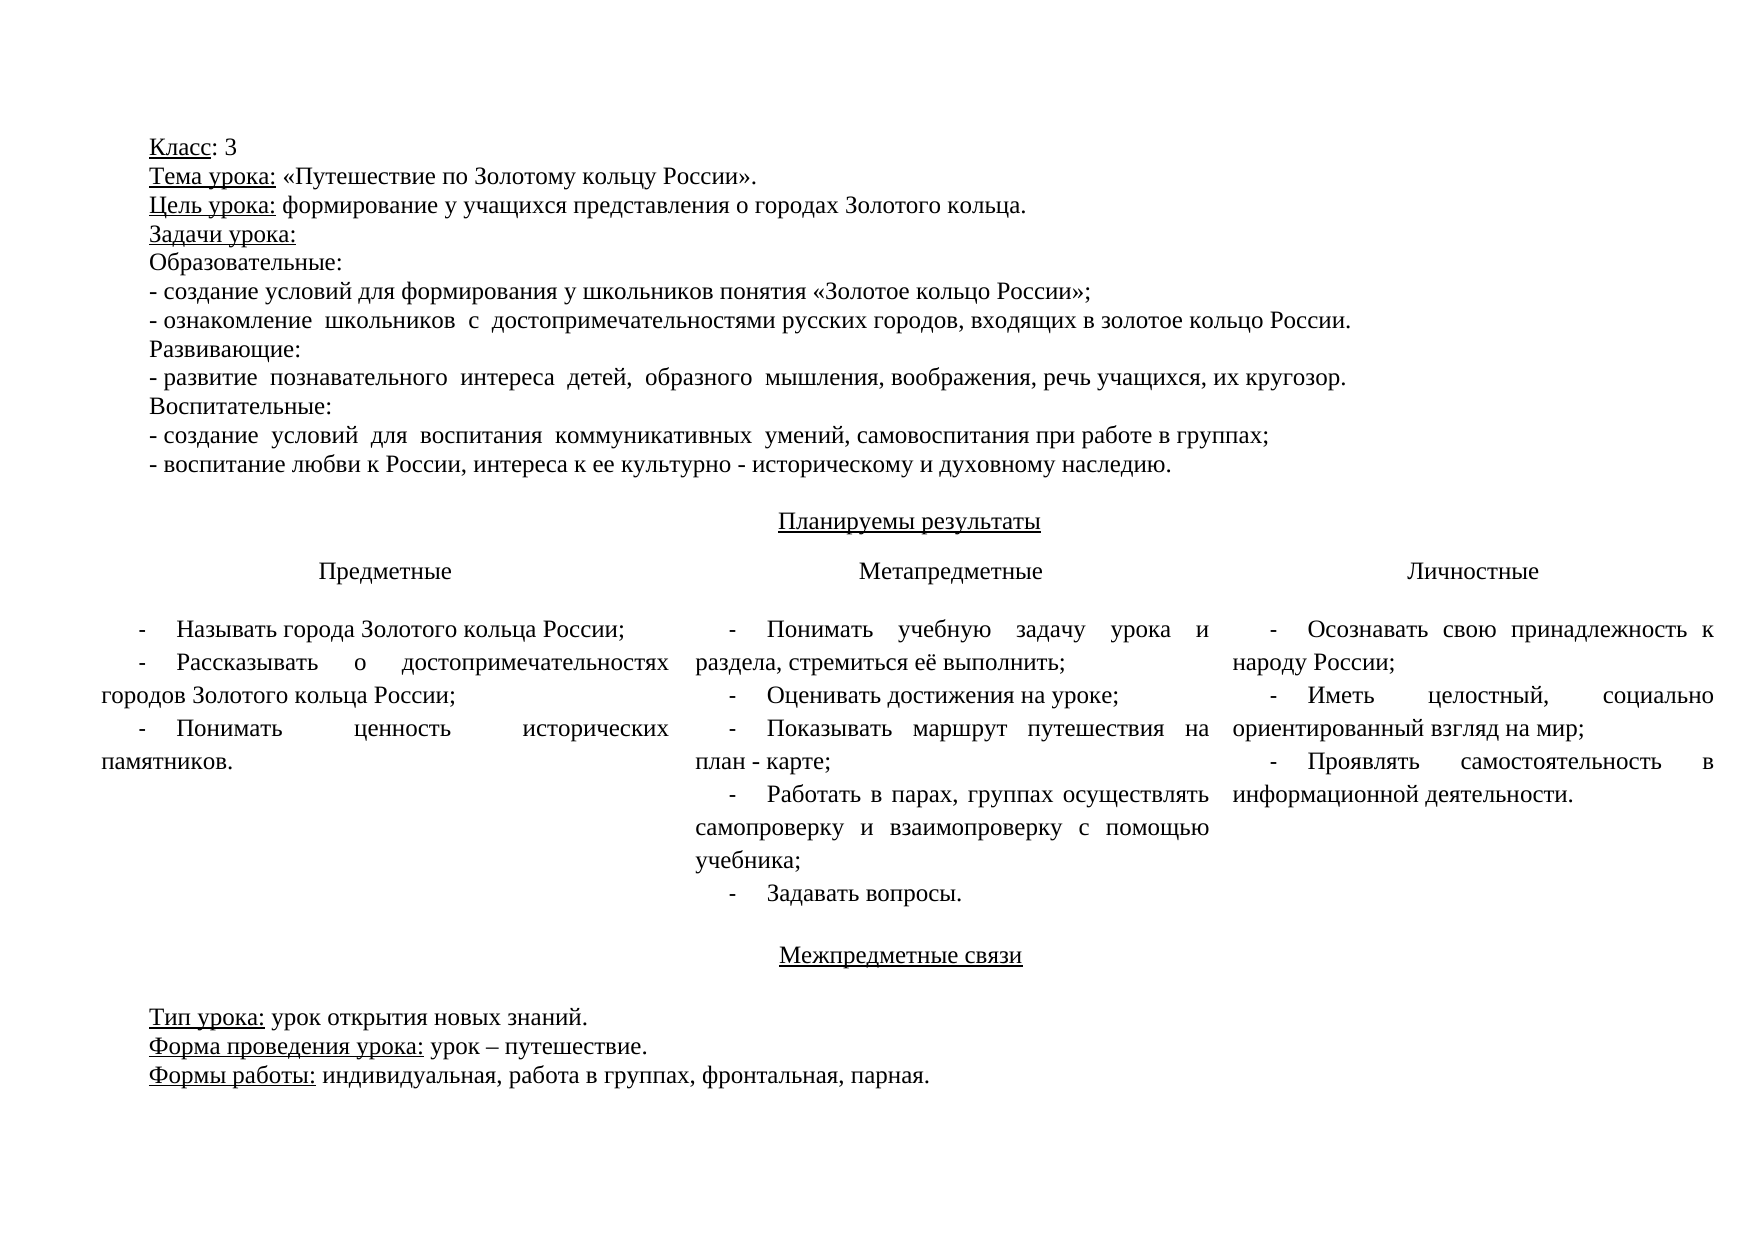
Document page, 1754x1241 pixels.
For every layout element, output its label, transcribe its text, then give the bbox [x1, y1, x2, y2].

text Развивающие: [75, 334, 1682, 362]
text - создание условий для воспитания коммуникативных умений, самовоспитания при работе в группах; [75, 420, 1682, 449]
text Форма проведения урока: урок – путешествие. [75, 1031, 1682, 1060]
table_cell Метапредметные Понимать учебную задачу урока и раздела, стремиться её выполнить; Оценивать достижения на уроке; Показывать маршрут путешествия на план - карте; Работать в парах, группах осуществлять самопроверку и взаимопроверку с помощью учебника; Задавать вопросы. Межпредметные связи [680, 556, 1221, 973]
text Задачи урока: [75, 219, 1682, 247]
text Образовательные: [75, 247, 1682, 276]
table_cell Предметные Называть города Золотого кольца России; Рассказывать о достопримечательностях городов Золотого кольца России; Понимать ценность исторических памятников. [90, 556, 680, 973]
text Тип урока: урок открытия новых знаний. [75, 1002, 1679, 1031]
text Тема урока: «Путешествие по Золотому кольцу России». [75, 161, 1682, 190]
text Формы работы: индивидуальная, работа в группах, фронтальная, парная. [75, 1060, 1682, 1088]
text - воспитание любви к России, интереса к ее культурно - историческому и духовному наследию. [75, 449, 1682, 477]
text Воспитательные: [75, 391, 1682, 420]
text - развитие познавательного интереса детей, образного мышления, воображения, речь учащихся, их кругозор. [75, 362, 1682, 391]
table_header Планируемы результаты [90, 506, 1729, 556]
text Цель урока: формирование у учащихся представления о городах Золотого кольца. [75, 190, 1682, 219]
table_cell Личностные Осознавать свою принадлежность к народу России; Иметь целостный, социально ориентированный взгляд на мир; Проявлять самостоятельность в информационной деятельности. [1221, 556, 1729, 973]
text - ознакомление школьников с достопримечательностями русских городов, входящих в золотое кольцо России. [75, 305, 1682, 334]
text Класс: 3 [75, 132, 1682, 161]
text - создание условий для формирования у школьников понятия «Золотое кольцо России»; [75, 276, 1682, 305]
